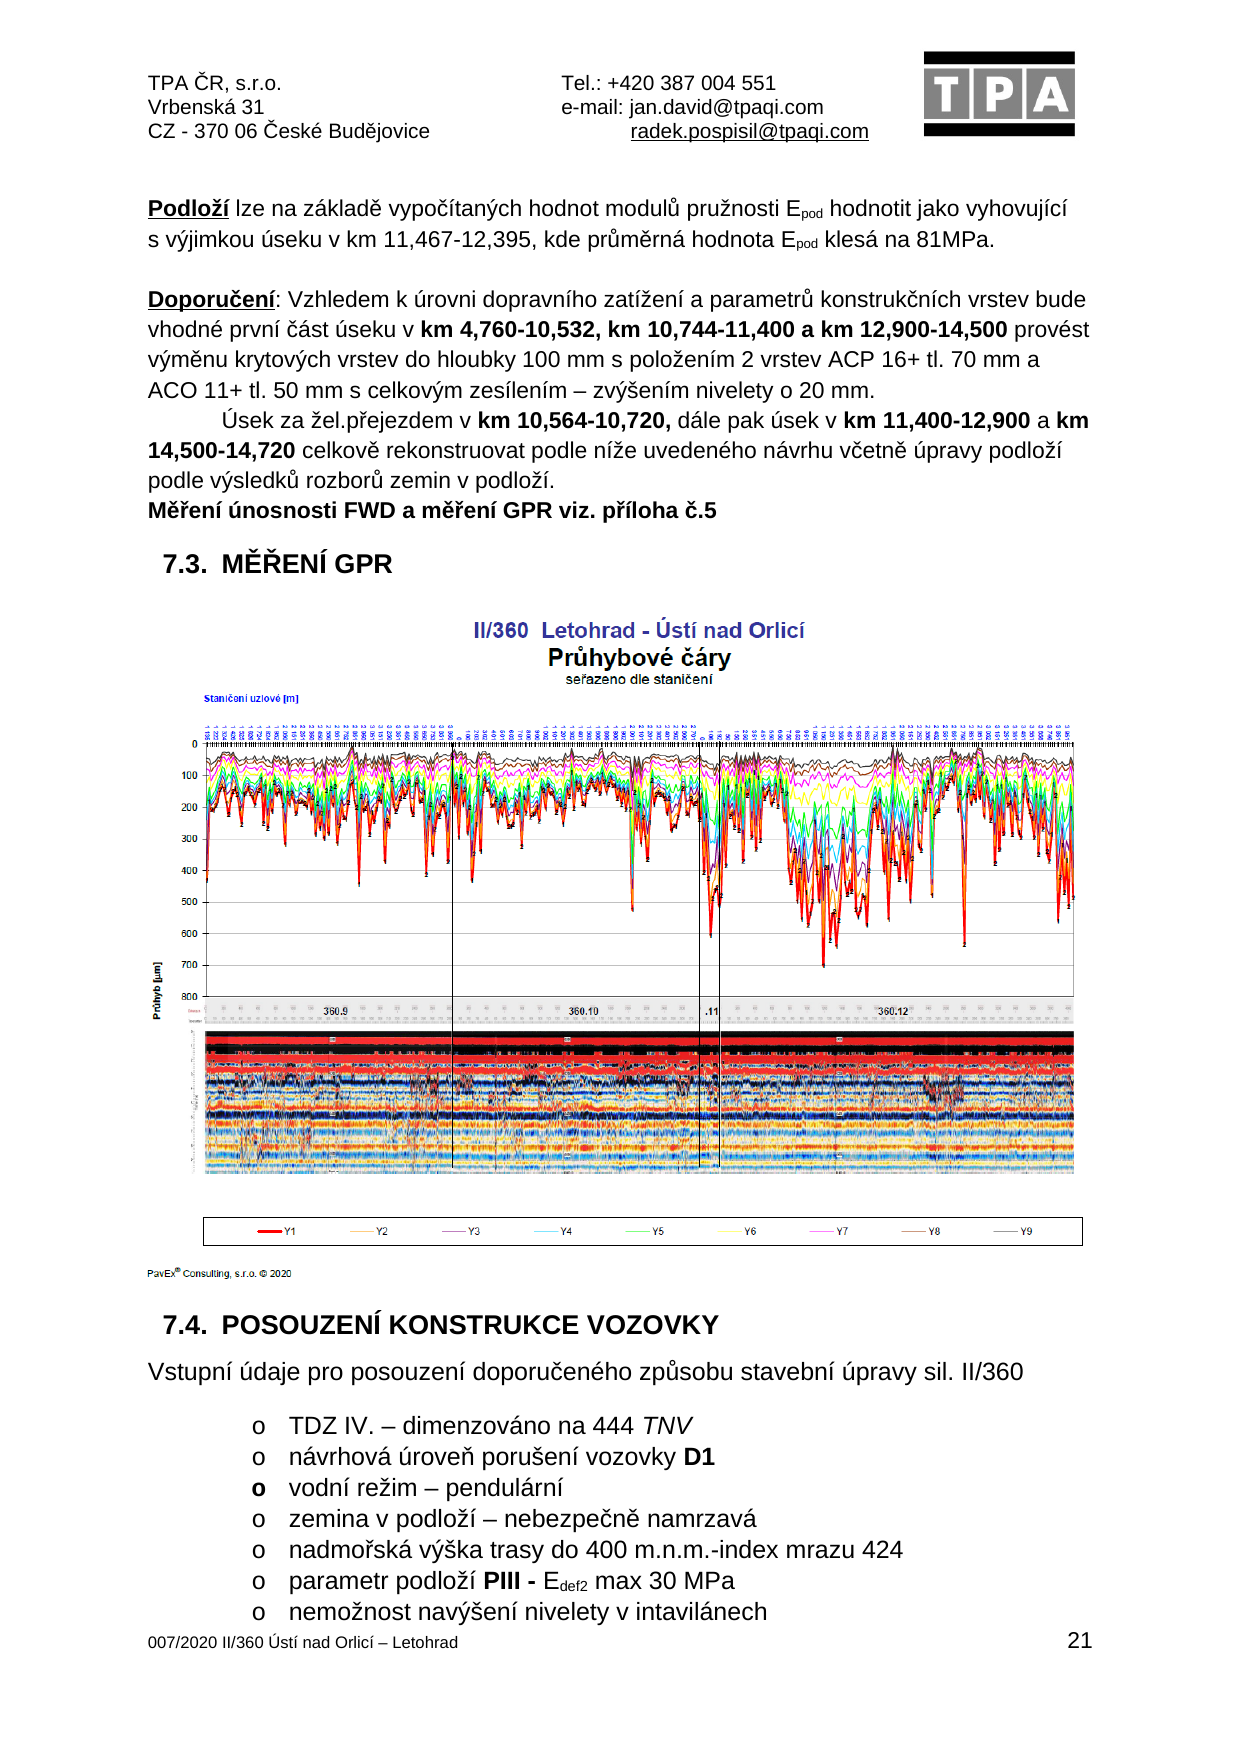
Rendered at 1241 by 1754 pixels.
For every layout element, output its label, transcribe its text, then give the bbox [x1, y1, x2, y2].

list návrhová úroveň porušení vozovky D1 [251, 1442, 1093, 1473]
list parametr podloží PIII - Edef2 max 30 MPa [251, 1566, 1093, 1597]
text Podloží lze na základě vypočítaných hodnot modulů pružnosti Epod hodnotit jako vyhovující s výjimkou úseku v km 11,467-12,395, kde průměrná hodnota Epod klesá na 81MPa. [148, 195, 1093, 252]
list zemina v podloží – nebezpečně namrzavá [251, 1504, 1093, 1535]
text Úsek za žel.přejezdem v km 10,564-10,720, dále pak úsek v km 11,400-12,900 a km 14,500-14,720 celkově rekonstruovat podle níže uvedeného návrhu včetně úpravy podloží podle výsledků rozborů zemin v podloží. [148, 407, 1093, 494]
list vodní režim – pendulární [251, 1473, 1093, 1504]
subtitle MĚŘENÍ GPR [162, 548, 1093, 580]
list TDZ IV. – dimenzováno na 444 TNV [251, 1411, 1093, 1442]
picture [147, 597, 1093, 1284]
list nemožnost navýšení nivelety v intavilánech [251, 1597, 1093, 1627]
text Měření únosnosti FWD a měření GPR viz. příloha č.5 [148, 497, 1093, 524]
picture [910, 38, 1088, 149]
list nadmořská výška trasy do 400 m.n.m.-index mrazu 424 [251, 1535, 1093, 1566]
text Vstupní údaje pro posouzení doporučeného způsobu stavební úpravy sil. II/360 [148, 1357, 1093, 1386]
subtitle POSOUZENÍ KONSTRUKCE VOZOVKY [162, 1309, 1093, 1340]
text Doporučení: Vzhledem k úrovni dopravního zatížení a parametrů konstrukčních vrstev bude vhodné první část úseku v km 4,760-10,532, km 10,744-11,400 a km 12,900-14,500 provést výměnu krytových vrstev do hloubky 100 mm s položením 2 vrstev ACP 16+ tl. 70 mm a ACO 11+ tl. 50 mm s celkovým zesílením – zvýšením nivelety o 20 mm. [148, 286, 1093, 403]
